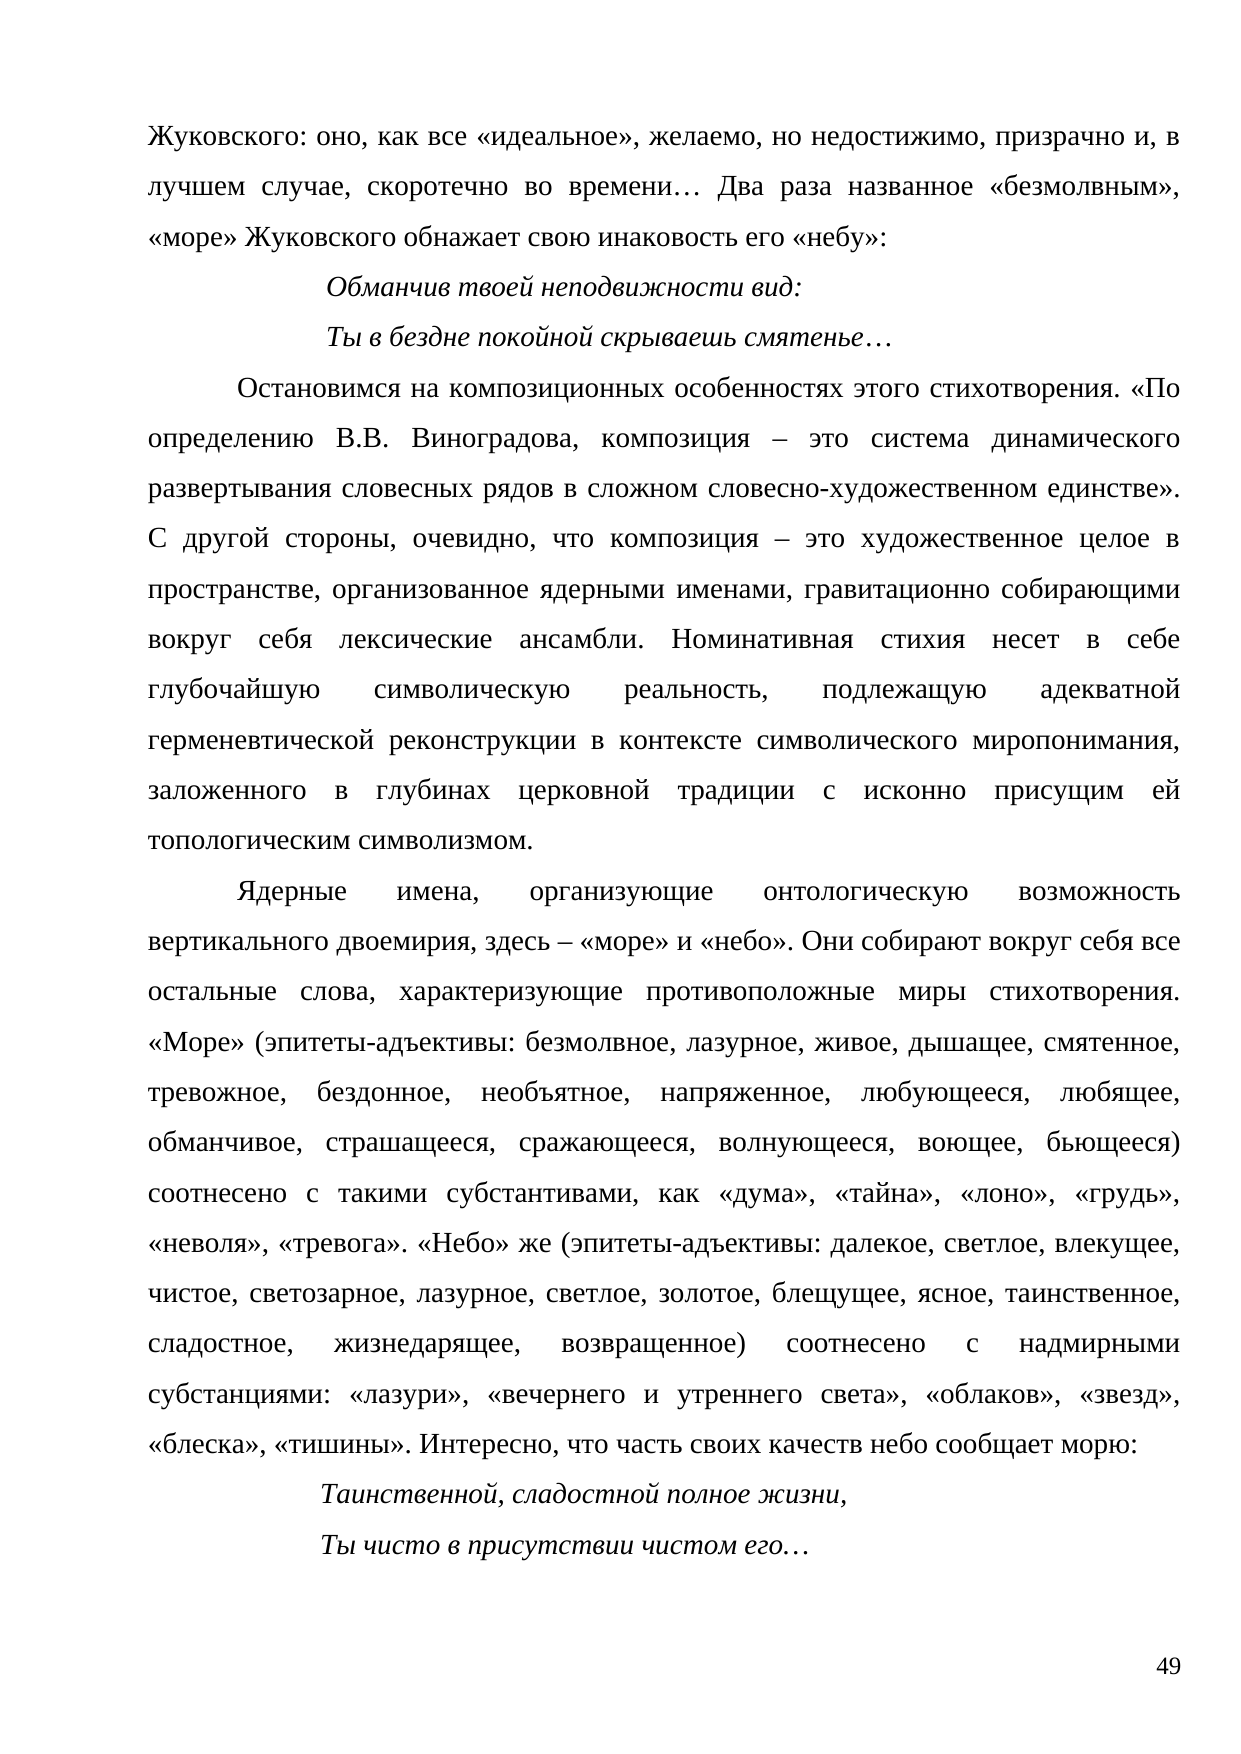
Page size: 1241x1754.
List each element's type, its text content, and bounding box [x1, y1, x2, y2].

text Таинственной, сладостной полное жизни, [148, 1477, 1181, 1510]
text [148, 118, 1181, 252]
text Ты чисто в присутствии чистом его… [148, 1527, 1181, 1560]
text Ты в бездне покойной скрываешь смятенье… [148, 319, 1181, 353]
text Обманчив твоей неподвижности вид: [148, 269, 1181, 303]
text Остановимся на композиционных особенностях этого стихотворения. «По определению В.В. Виноградова, композиция – это система динамического развертывания словесных рядов в сложном словесно-художественном единстве». С другой стороны, очевидно, что композиция – это художественное целое в пространстве, организованное ядерными именами, гравитационно собирающими вокруг себя лексические ансамбли. Номинативная стихия несет в себе глубочайшую символическую реальность, подлежащую адекватной герменевтической реконструкции в контексте символического миропонимания, заложенного в глубинах церковной традиции с исконно присущим ей топологическим символизмом. [148, 370, 1181, 856]
text Ядерные имена, организующие онтологическую возможность вертикального двоемирия, здесь – «море» и «небо». Они собирают вокруг себя все остальные слова, характеризующие противоположные миры стихотворения. «Море» (эпитеты-адъективы: безмолвное, лазурное, живое, дышащее, смятенное, тревожное, бездонное, необъятное, напряженное, любующееся, любящее, обманчивое, страшащееся, сражающееся, волнующееся, воющее, бьющееся) соотнесено с такими субстантивами, как «дума», «тайна», «лоно», «грудь», «неволя», «тревога». «Небо» же (эпитеты-адъективы: далекое, светлое, влекущее, чистое, светозарное, лазурное, светлое, золотое, блещущее, ясное, таинственное, сладостное, жизнедарящее, возвращенное) соотнесено с надмирными субстанциями: «лазури», «вечернего и утреннего света», «облаков», «звезд», «блеска», «тишины». Интересно, что часть своих качеств небо сообщает морю: [148, 873, 1181, 1460]
